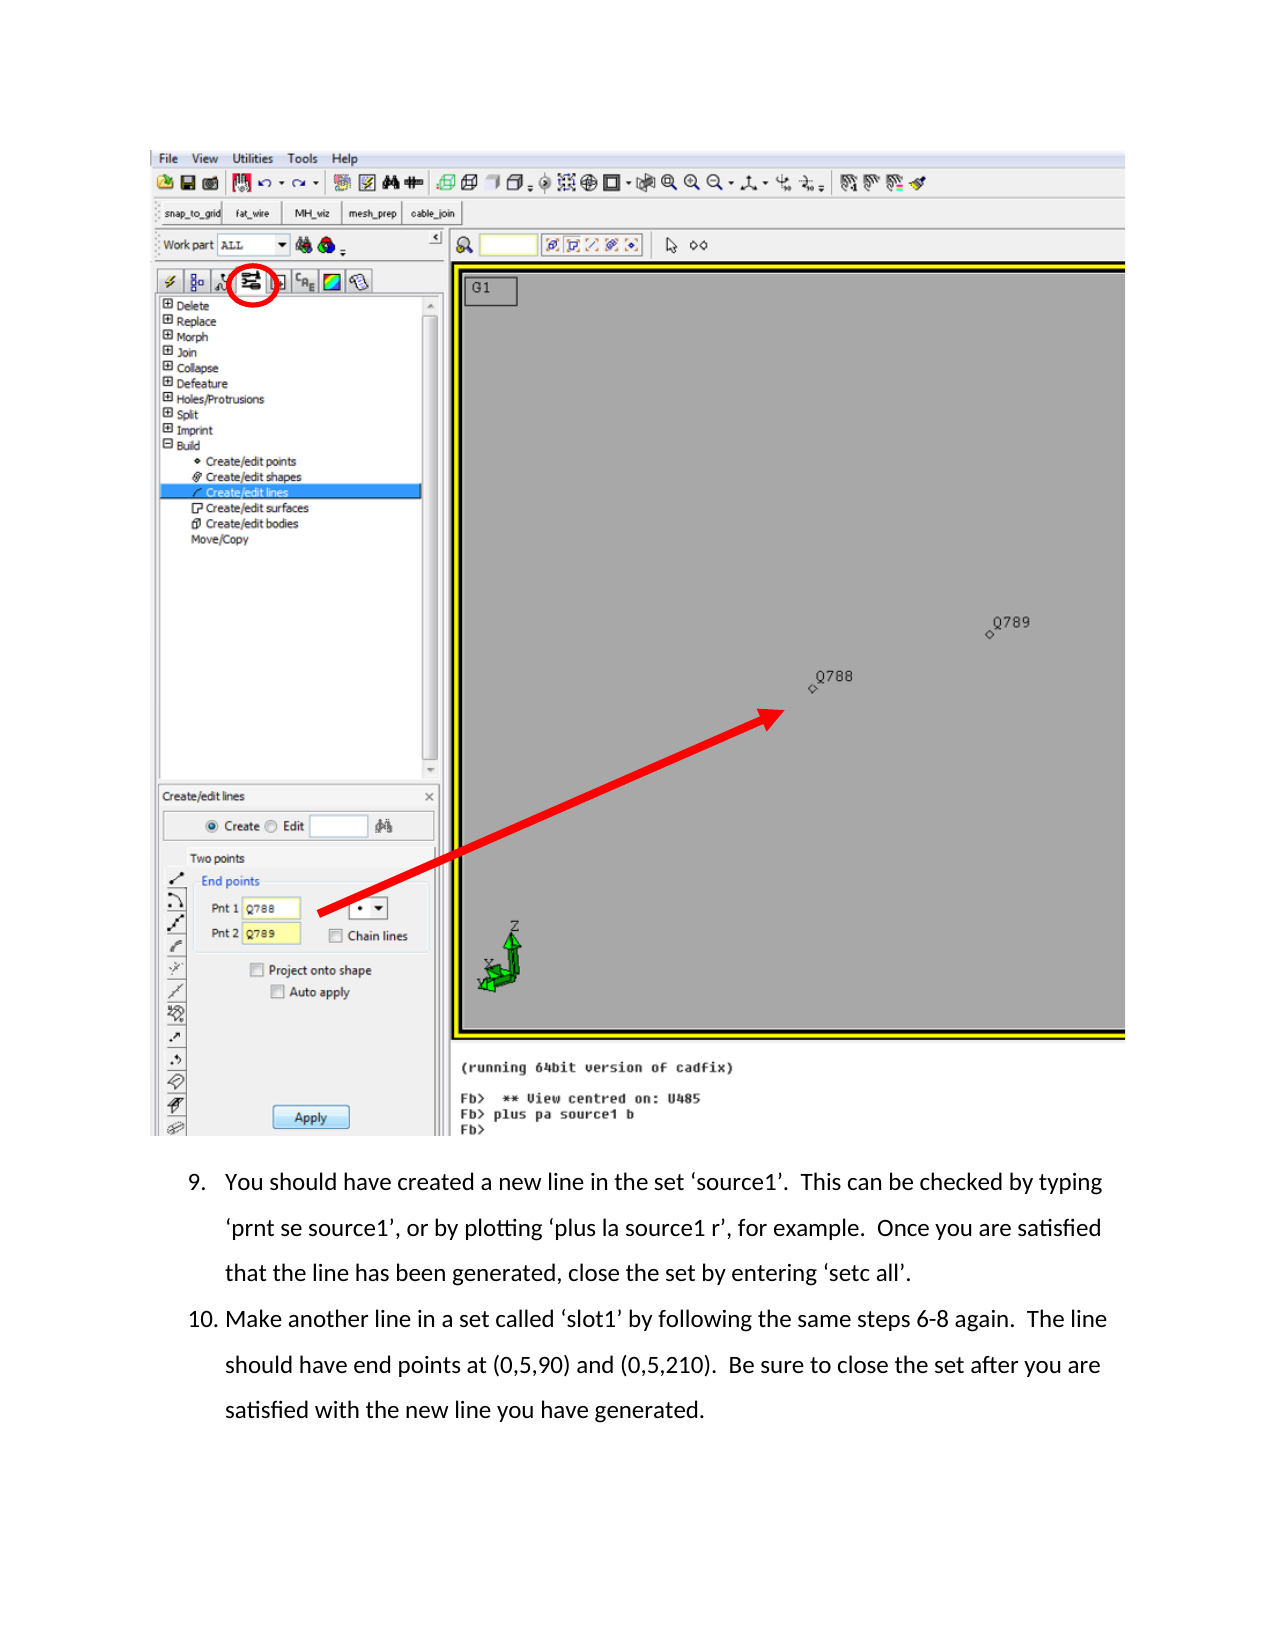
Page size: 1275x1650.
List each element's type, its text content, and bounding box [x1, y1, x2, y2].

list Make another line in a set called ‘slot1’ by following the same steps 6-8 again. The line should have end points at (0,5,90) and (0,5,210). Be sure to close the set after you are satisfied with the new line you have generated. [187, 1303, 1125, 1425]
picture [150, 150, 1125, 1136]
list You should have created a new line in the set ‘source1’. This can be checked by typing ‘prnt se source1’, or by plotting ‘plus la source1 r’, for example. Once you are satisfied that the line has been generated, close the set by entering ‘setc all’. [187, 1166, 1125, 1288]
